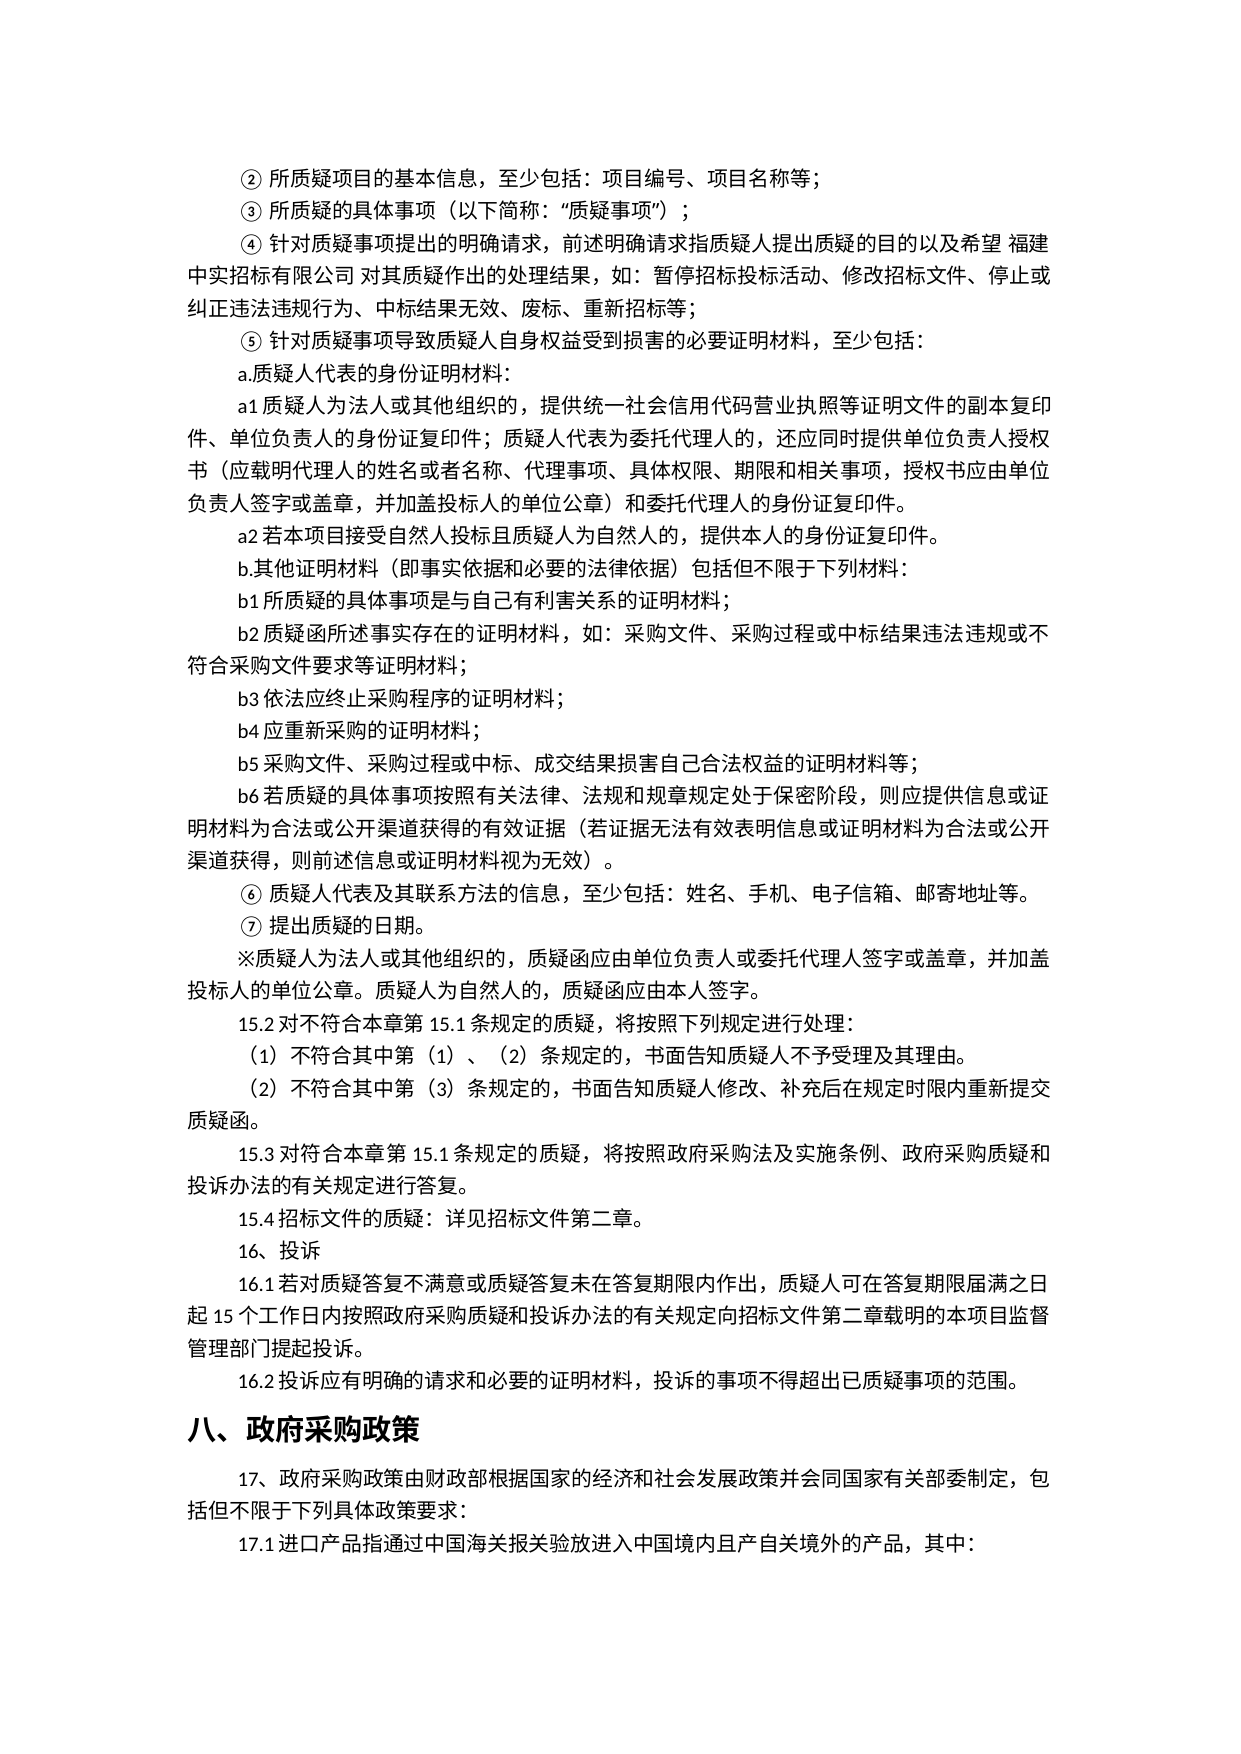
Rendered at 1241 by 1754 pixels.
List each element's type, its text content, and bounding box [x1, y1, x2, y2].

text a1质疑人为法人或其他组织的，提供统一社会信用代码营业执照等证明文件的副本复印件、单位负责人的身份证复印件；质疑人代表为委托代理人的，还应同时提供单位负责人授权书（应载明代理人的姓名或者名称、代理事项、具体权限、期限和相关事项，授权书应由单位负责人签字或盖章，并加盖投标人的单位公章）和委托代理人的身份证复印件。 [187, 389, 1053, 519]
text 15.2对不符合本章第15.1条规定的质疑，将按照下列规定进行处理： [187, 1007, 1053, 1039]
text ※质疑人为法人或其他组织的，质疑函应由单位负责人或委托代理人签字或盖章，并加盖投标人的单位公章。质疑人为自然人的，质疑函应由本人签字。 [187, 942, 1053, 1007]
text b3依法应终止采购程序的证明材料； [187, 682, 1053, 714]
text 16.1若对质疑答复不满意或质疑答复未在答复期限内作出，质疑人可在答复期限届满之日起15个工作日内按照政府采购质疑和投诉办法的有关规定向招标文件第二章载明的本项目监督管理部门提起投诉。 [187, 1267, 1053, 1364]
text ④针对质疑事项提出的明确请求，前述明确请求指质疑人提出质疑的目的以及希望 福建中实招标有限公司 对其质疑作出的处理结果，如：暂停招标投标活动、修改招标文件、停止或纠正违法违规行为、中标结果无效、废标、重新招标等； [187, 227, 1053, 324]
text 16.2投诉应有明确的请求和必要的证明材料，投诉的事项不得超出已质疑事项的范围。 [187, 1364, 1053, 1397]
text a2若本项目接受自然人投标且质疑人为自然人的，提供本人的身份证复印件。 [187, 519, 1053, 552]
text b4应重新采购的证明材料； [187, 714, 1053, 747]
text 16、投诉 [187, 1234, 1053, 1267]
text ②所质疑项目的基本信息，至少包括：项目编号、项目名称等； [187, 162, 1053, 194]
text b.其他证明材料（即事实依据和必要的法律依据）包括但不限于下列材料： [187, 552, 1053, 584]
text 15.4招标文件的质疑：详见招标文件第二章。 [187, 1202, 1053, 1234]
text ⑦提出质疑的日期。 [187, 909, 1053, 942]
text ⑤针对质疑事项导致质疑人自身权益受到损害的必要证明材料，至少包括： [187, 324, 1053, 357]
text （2）不符合其中第（3）条规定的，书面告知质疑人修改、补充后在规定时限内重新提交质疑函。 [187, 1072, 1053, 1137]
text 17.1进口产品指通过中国海关报关验放进入中国境内且产自关境外的产品，其中： [187, 1527, 1053, 1559]
text b5采购文件、采购过程或中标、成交结果损害自己合法权益的证明材料等； [187, 747, 1053, 779]
text b6若质疑的具体事项按照有关法律、法规和规章规定处于保密阶段，则应提供信息或证明材料为合法或公开渠道获得的有效证据（若证据无法有效表明信息或证明材料为合法或公开渠道获得，则前述信息或证明材料视为无效）。 [187, 779, 1053, 877]
text ③所质疑的具体事项（以下简称：“质疑事项”）； [187, 194, 1053, 227]
text 八、政府采购政策 [187, 1397, 1053, 1462]
text a.质疑人代表的身份证明材料： [187, 357, 1053, 389]
text b1所质疑的具体事项是与自己有利害关系的证明材料； [187, 584, 1053, 617]
text b2质疑函所述事实存在的证明材料，如：采购文件、采购过程或中标结果违法违规或不符合采购文件要求等证明材料； [187, 617, 1053, 682]
text （1）不符合其中第（1）、（2）条规定的，书面告知质疑人不予受理及其理由。 [187, 1039, 1053, 1072]
text ⑥质疑人代表及其联系方法的信息，至少包括：姓名、手机、电子信箱、邮寄地址等。 [187, 877, 1053, 909]
text 15.3对符合本章第15.1条规定的质疑，将按照政府采购法及实施条例、政府采购质疑和投诉办法的有关规定进行答复。 [187, 1137, 1053, 1202]
text 17、政府采购政策由财政部根据国家的经济和社会发展政策并会同国家有关部委制定，包括但不限于下列具体政策要求： [187, 1462, 1053, 1527]
